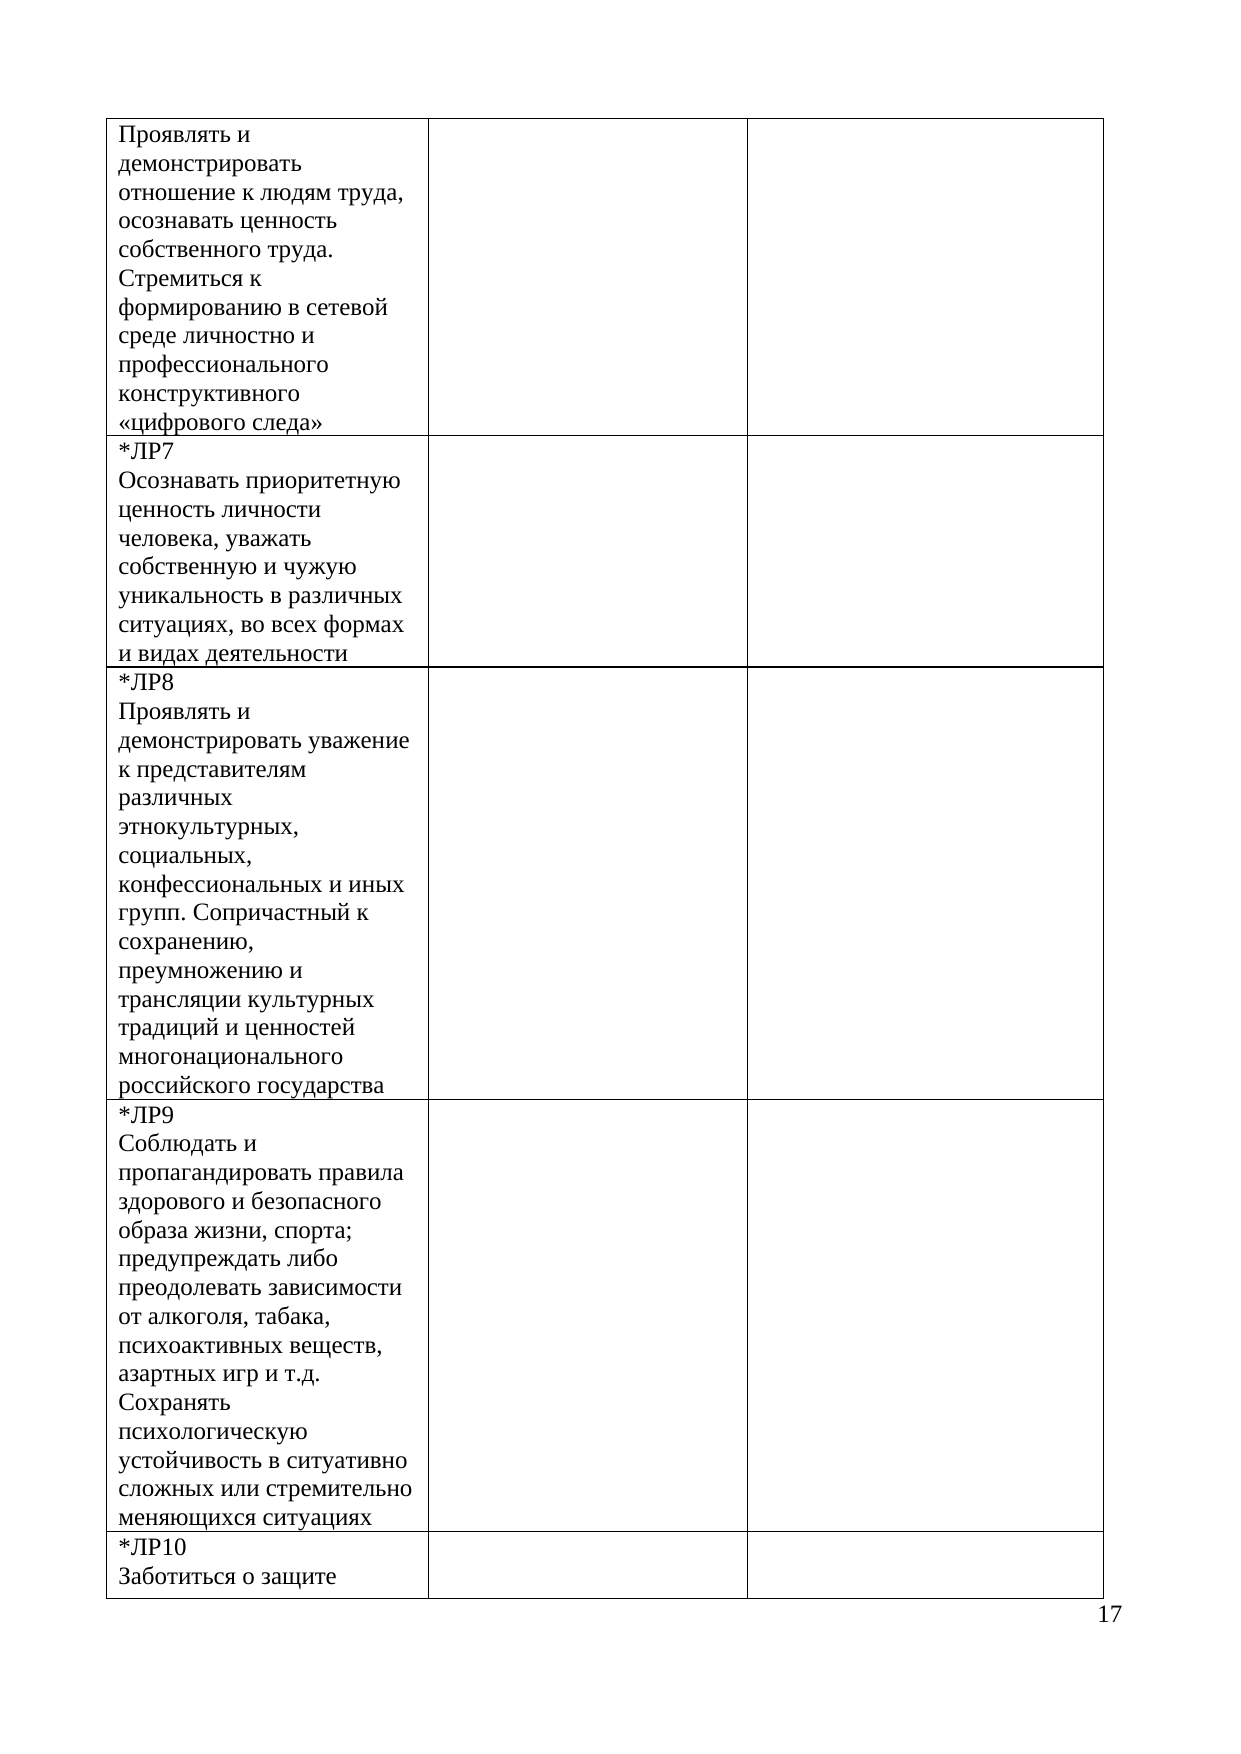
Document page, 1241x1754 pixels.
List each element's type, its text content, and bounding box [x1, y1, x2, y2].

table_cell [429, 1532, 747, 1598]
table_cell [748, 668, 1103, 1099]
table_cell [429, 1100, 747, 1531]
table_cell [748, 1532, 1103, 1598]
table_cell *ЛР8 Проявлять и демонстрировать уважение к представителям различных этнокультурных, социальных, конфессиональных и иных групп. Сопричастный к сохранению, преумножению и трансляции культурных традиций и ценностей многонационального российского государства [107, 668, 428, 1099]
table_cell [429, 119, 747, 435]
table_cell [748, 1100, 1103, 1531]
table_cell [748, 119, 1103, 435]
table_cell [429, 436, 747, 666]
table_cell [429, 668, 747, 1099]
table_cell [107, 119, 428, 435]
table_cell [107, 1532, 428, 1598]
table_cell *ЛР7 Осознавать приоритетную ценность личности человека, уважать собственную и чужую уникальность в различных ситуациях, во всех формах и видах деятельности [107, 436, 428, 666]
table_cell *ЛР9 Соблюдать и пропагандировать правила здорового и безопасного образа жизни, спорта; предупреждать либо преодолевать зависимости от алкоголя, табака, психоактивных веществ, азартных игр и т.д. Сохранять психологическую устойчивость в ситуативно сложных или стремительно меняющихся ситуациях [107, 1100, 428, 1531]
table_cell [748, 436, 1103, 666]
